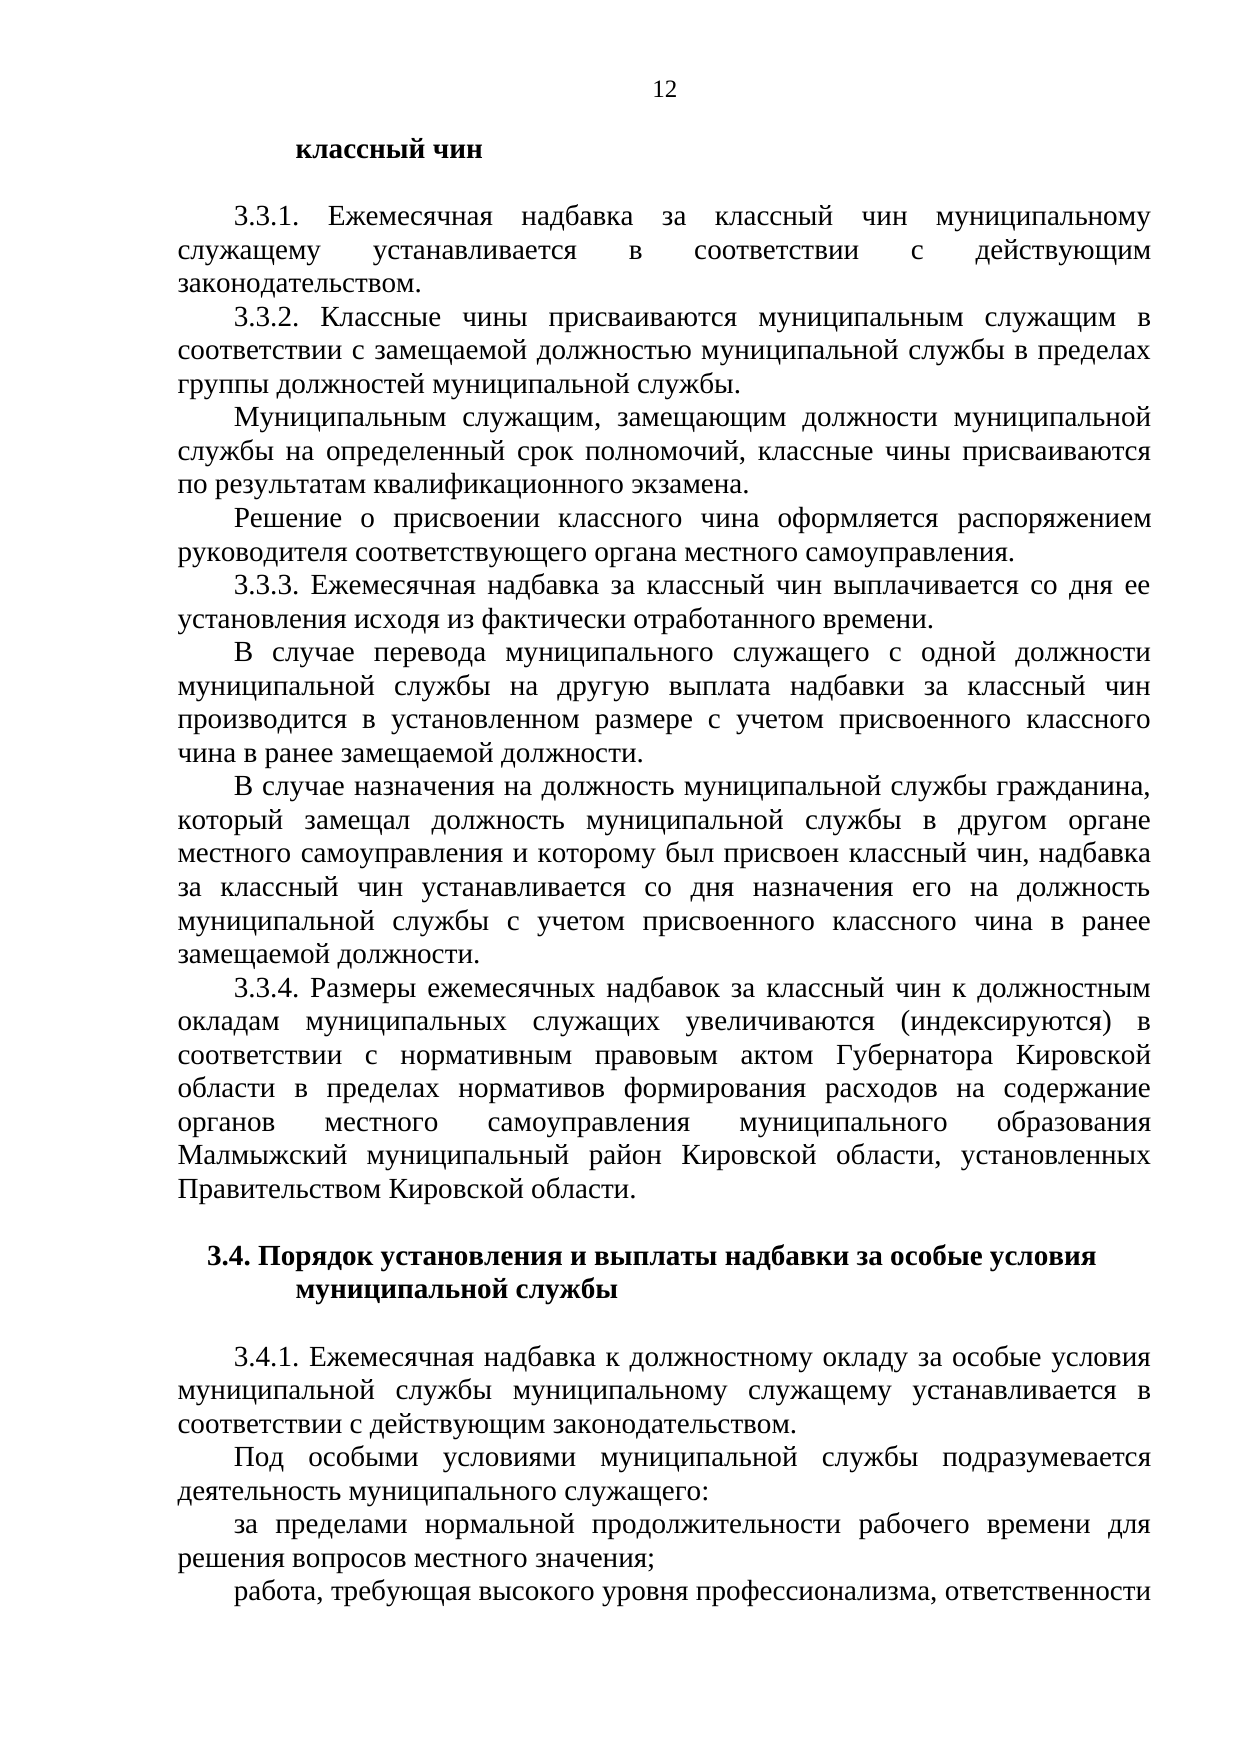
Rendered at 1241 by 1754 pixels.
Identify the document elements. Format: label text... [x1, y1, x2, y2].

text 3.4.1. Ежемесячная надбавка к должностному окладу за особые условия муниципальной службы муниципальному служащему устанавливается в соответствии с действующим законодательством. [177, 1339, 1152, 1439]
text 3.3.2. Классные чины присваиваются муниципальным служащим в соответствии с замещаемой должностью муниципальной службы в пределах группы должностей муниципальной службы. [177, 299, 1152, 399]
text за пределами нормальной продолжительности рабочего времени для решения вопросов местного значения; [177, 1506, 1152, 1573]
text 3.3.4. Размеры ежемесячных надбавок за классный чин к должностным окладам муниципальных служащих увеличиваются (индексируются) в соответствии с нормативным правовым актом Губернатора Кировской области в пределах нормативов формирования расходов на содержание органов местного самоуправления муниципального образования Малмыжский муниципальный район Кировской области, установленных Правительством Кировской области. [177, 970, 1152, 1204]
text 3.3.1. Ежемесячная надбавка за классный чин муниципальному служащему устанавливается в соответствии с действующим законодательством. [177, 198, 1152, 299]
text Под особыми условиями муниципальной службы подразумевается деятельность муниципального служащего: [177, 1439, 1152, 1506]
text Муниципальным служащим, замещающим должности муниципальной службы на определенный срок полномочий, классные чины присваиваются по результатам квалификационного экзамена. [177, 399, 1152, 500]
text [177, 1573, 1152, 1607]
title 3.4. Порядок установления и выплаты надбавки за особые условия муниципальной службы [207, 1238, 1152, 1305]
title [235, 131, 1152, 165]
text В случае назначения на должность муниципальной службы гражданина, который замещал должность муниципальной службы в другом органе местного самоуправления и которому был присвоен классный чин, надбавка за классный чин устанавливается со дня назначения его на должность муниципальной службы с учетом присвоенного классного чина в ранее замещаемой должности. [177, 768, 1152, 970]
text 3.3.3. Ежемесячная надбавка за классный чин выплачивается со дня ее установления исходя из фактически отработанного времени. [177, 567, 1152, 634]
text В случае перевода муниципального служащего с одной должности муниципальной службы на другую выплата надбавки за классный чин производится в установленном размере с учетом присвоенного классного чина в ранее замещаемой должности. [177, 634, 1152, 768]
text Решение о присвоении классного чина оформляется распоряжением руководителя соответствующего органа местного самоуправления. [177, 500, 1152, 567]
